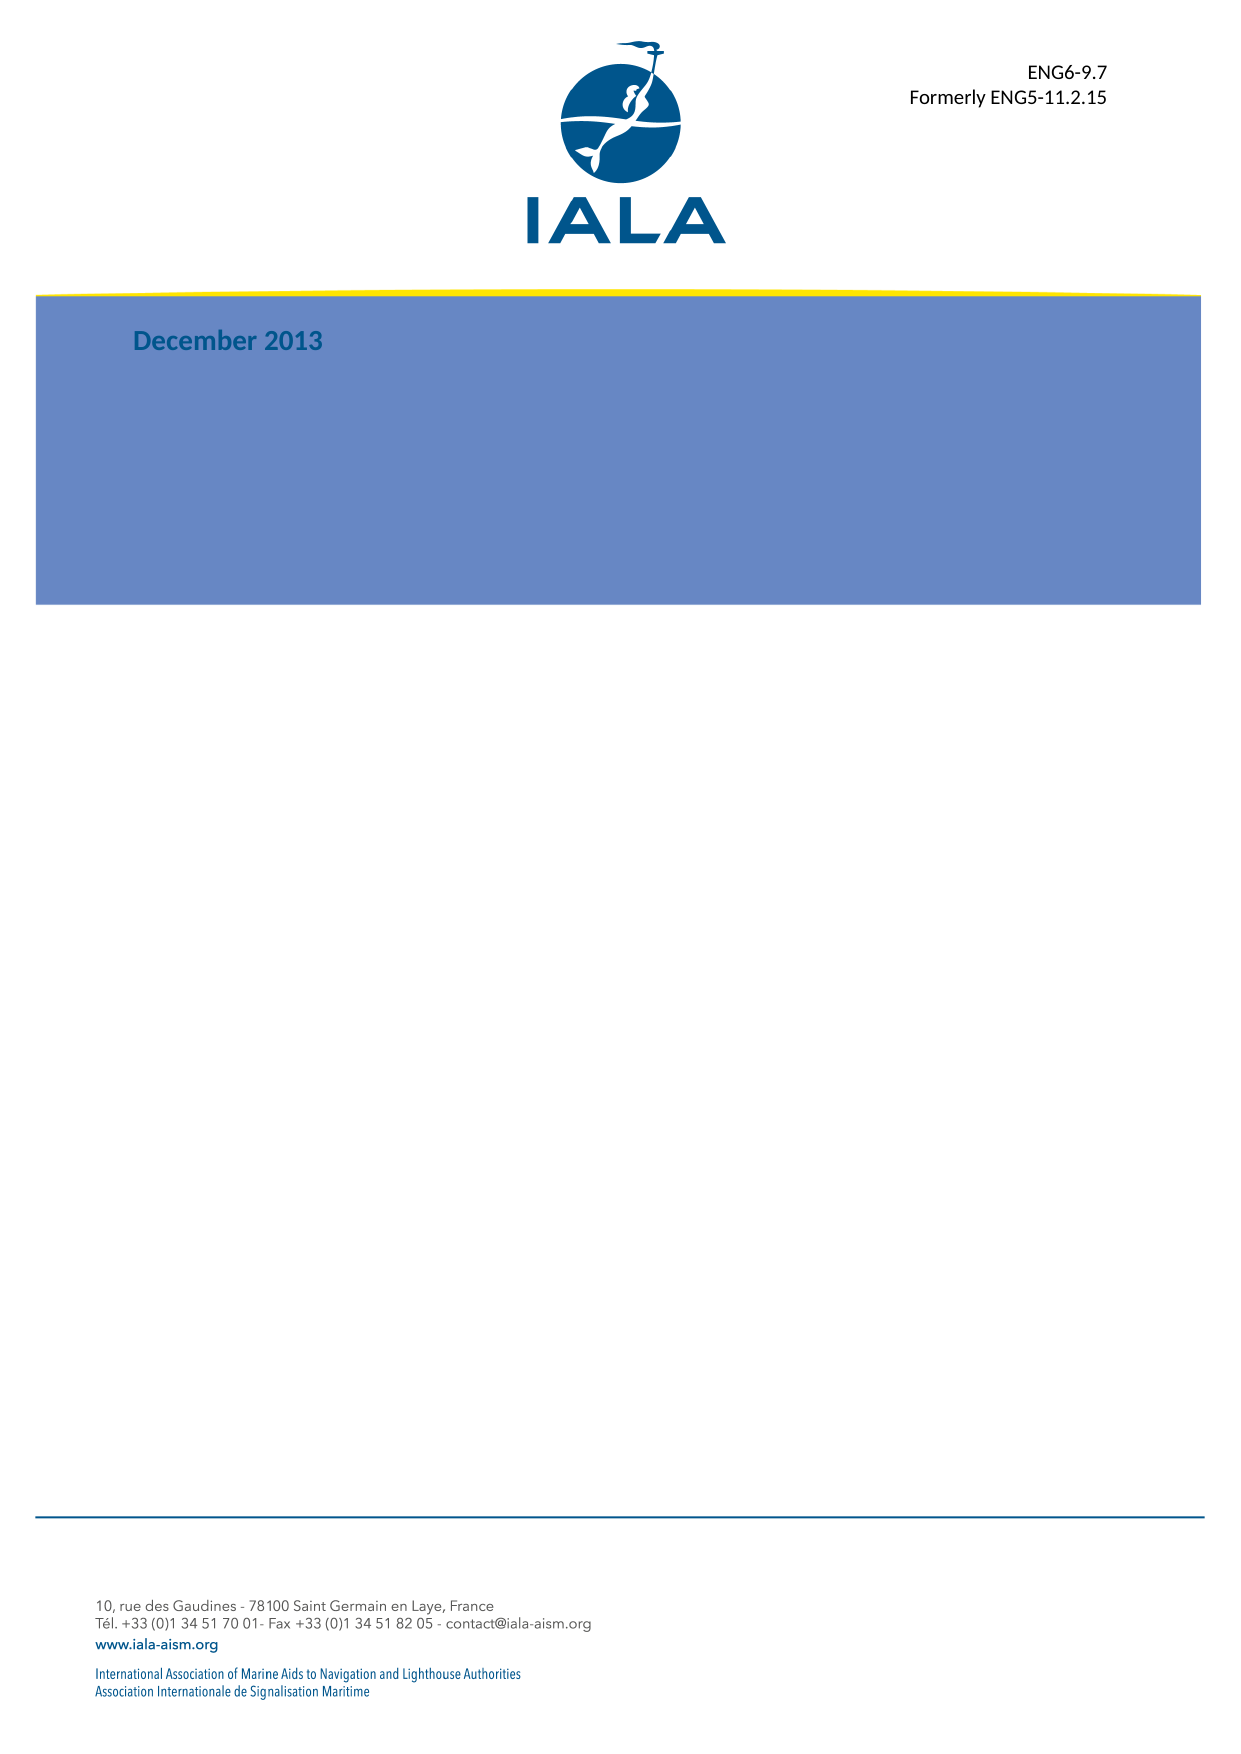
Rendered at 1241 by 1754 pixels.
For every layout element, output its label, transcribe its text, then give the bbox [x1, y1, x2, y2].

picture [0, 29, 1240, 616]
text December 2013 [133, 322, 1107, 357]
picture [89, 1595, 622, 1714]
